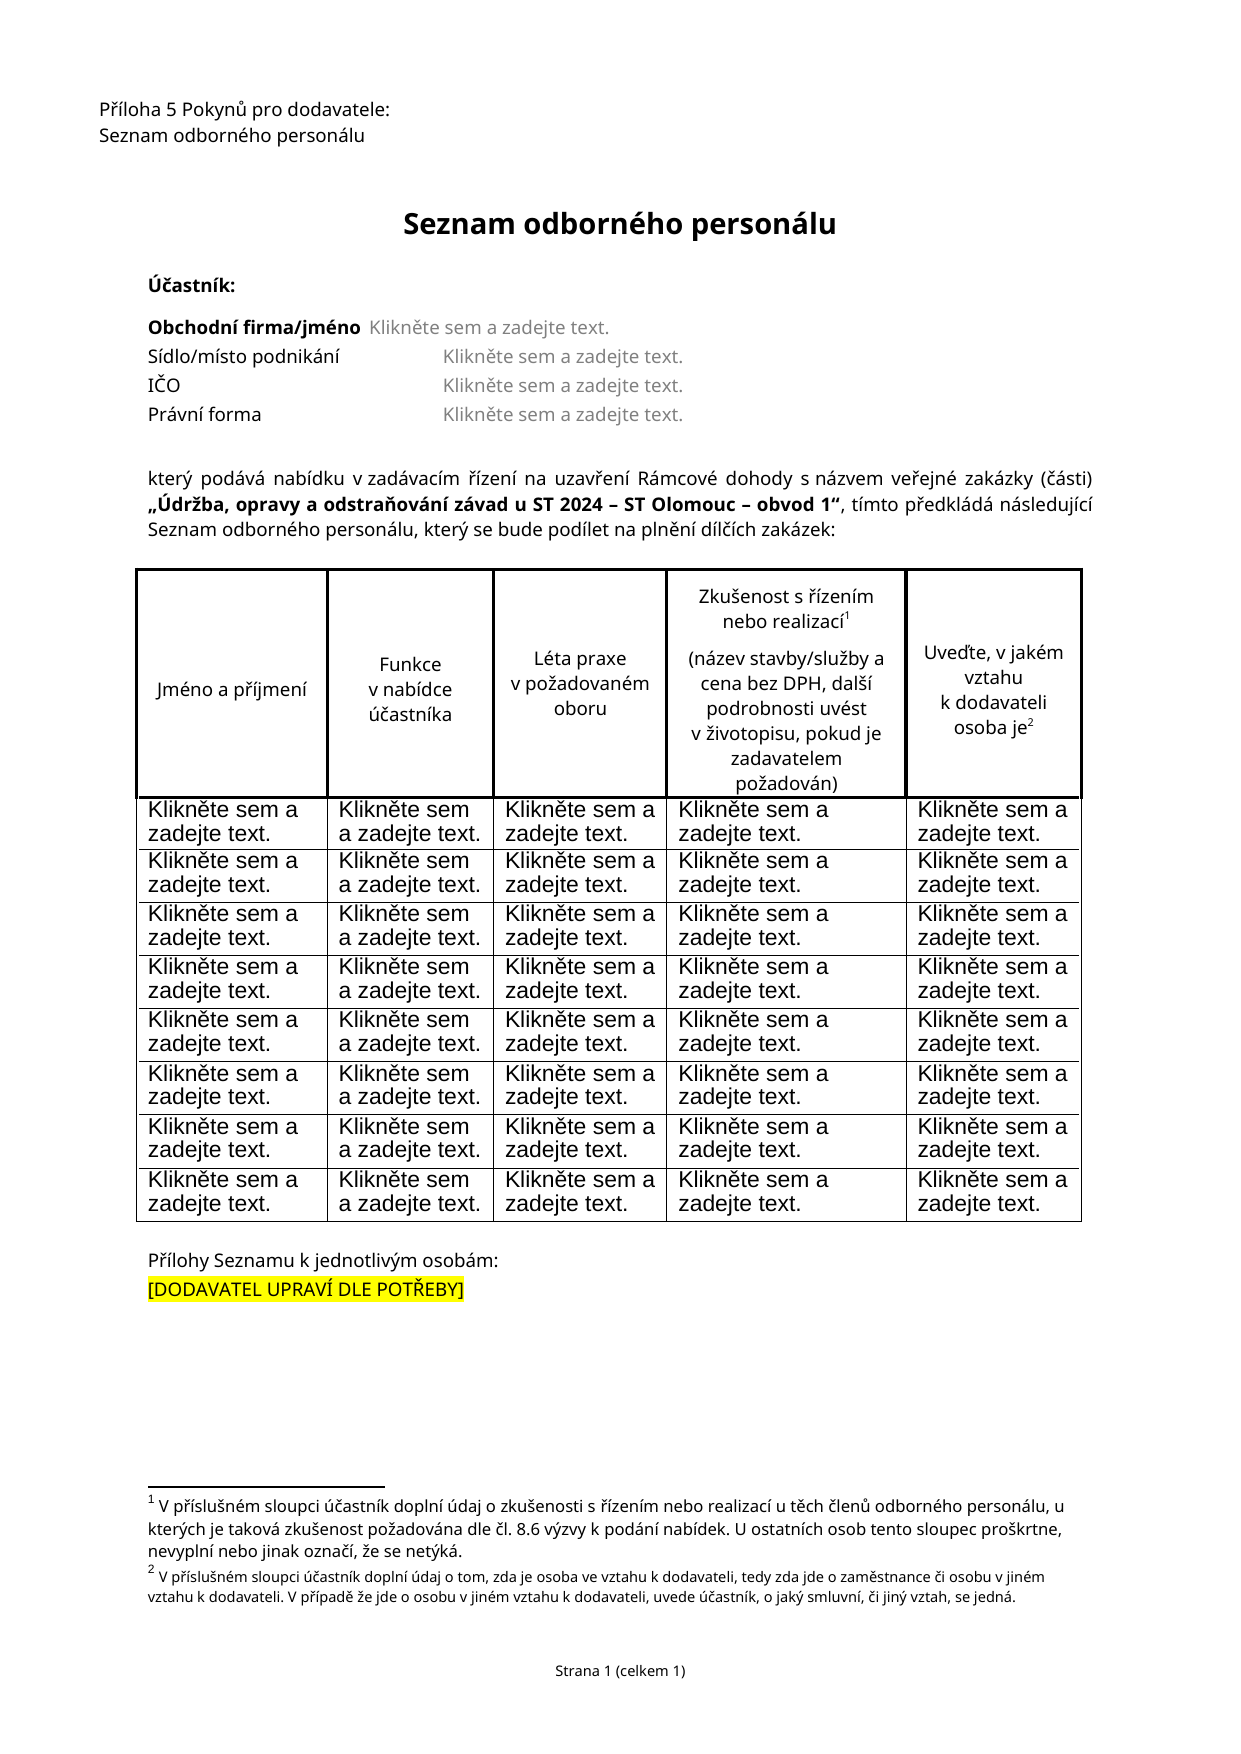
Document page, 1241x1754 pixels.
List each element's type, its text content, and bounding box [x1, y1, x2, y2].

text Obchodní firma/jméno [148, 311, 1093, 340]
table_header Léta praxe v požadovaném oboru [495, 571, 665, 796]
table_header Funkce v nabídce účastníka [329, 571, 492, 796]
table_header Jméno a příjmení [138, 571, 326, 796]
text [DODAVATEL UPRAVÍ DLE POTŘEBY] [148, 1273, 1092, 1302]
text IČO [148, 369, 1093, 398]
table_header Uveďte, v jakém vztahu k dodavateli osoba je [908, 571, 1080, 796]
text Účastník: [148, 268, 1093, 299]
title Seznam odborného personálu [148, 203, 1093, 243]
table_header Zkušenost s řízením nebo realizací (název stavby/služby a cena bez DPH, další podrobnosti uvést v životopisu, pokud je zadavatelem požadován) [668, 571, 904, 796]
text Právní forma [148, 398, 1093, 427]
text Sídlo/místo podnikání [148, 340, 1093, 369]
text který podává nabídku v zadávacím řízení na uzavření Rámcové dohody s názvem veřejné zakázky (části) „Údržba, opravy a odstraňování závad u ST 2024 – ST Olomouc – obvod 1“, tímto předkládá následující Seznam odborného personálu, který se bude podílet na plnění dílčích zakázek: [148, 465, 1093, 542]
text Přílohy Seznamu k jednotlivým osobám: [148, 1247, 1093, 1273]
